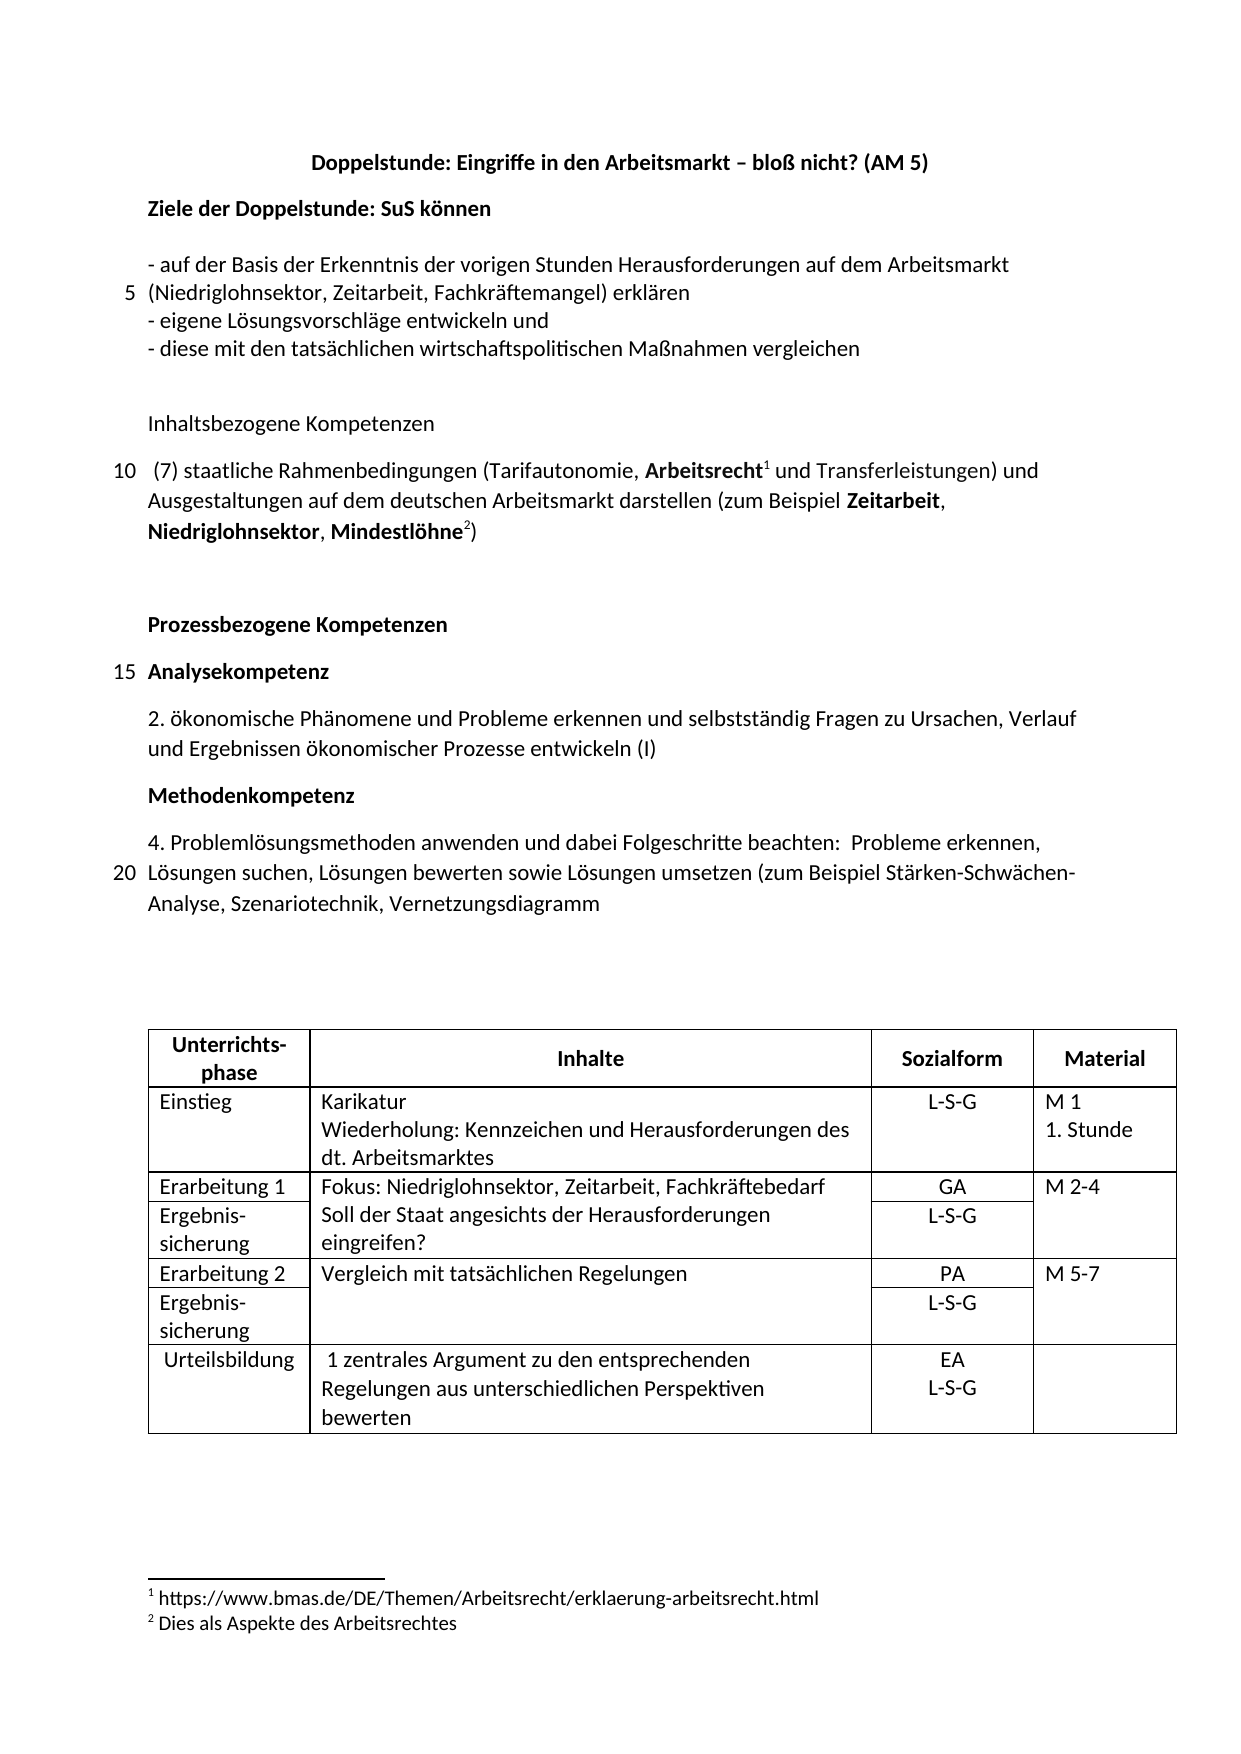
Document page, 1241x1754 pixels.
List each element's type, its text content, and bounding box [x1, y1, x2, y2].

table_cell M 2-4 [1034, 1173, 1176, 1258]
text - diese mit den tatsächlichen wirtschaftspolitischen Maßnahmen vergleichen [148, 334, 1093, 363]
table_cell M 1 1. Stunde [1034, 1088, 1176, 1171]
table_header Inhalte [311, 1030, 871, 1086]
text Doppelstunde: Eingriffe in den Arbeitsmarkt – bloß nicht? (AM 5) [148, 148, 1093, 176]
table_cell Einstieg [149, 1088, 309, 1171]
text Analysekompetenz [148, 657, 1093, 685]
table_header Material [1034, 1030, 1176, 1086]
table_cell Fokus: Niedriglohnsektor, Zeitarbeit, Fachkräftebedarf Soll der Staat angesichts der Herausforderungen eingreifen? [311, 1173, 871, 1258]
text 4. Problemlösungsmethoden anwenden und dabei Folgeschritte beachten: Probleme erkennen, Lösungen suchen, Lösungen bewerten sowie Lösungen umsetzen (zum Beispiel Stärken-Schwächen-Analyse, Szenariotechnik, Vernetzungsdiagramm [148, 828, 1093, 917]
table_cell [1034, 1345, 1176, 1433]
text - auf der Basis der Erkenntnis der vorigen Stunden Herausforderungen auf dem Arbeitsmarkt (Niedriglohnsektor, Zeitarbeit, Fachkräftemangel) erklären [148, 251, 1093, 307]
text 2. ökonomische Phänomene und Probleme erkennen und selbstständig Fragen zu Ursachen, Verlauf und Ergebnissen ökonomischer Prozesse entwickeln (I) [148, 704, 1093, 762]
text (7) staatliche Rahmenbedingungen (Tarifautonomie, Arbeitsrecht und Transferleistungen) und Ausgestaltungen auf dem deutschen Arbeitsmarkt darstellen (zum Beispiel Zeitarbeit, Niedriglohnsektor, Mindestlöhne) [148, 456, 1093, 545]
table_cell L-S-G [872, 1088, 1033, 1171]
table_cell Urteilsbildung [149, 1345, 309, 1433]
table_cell Ergebnis-sicherung [149, 1202, 309, 1258]
text Inhaltsbezogene Kompetenzen [148, 409, 1093, 437]
table_cell L-S-G [872, 1202, 1033, 1258]
table_cell Vergleich mit tatsächlichen Regelungen [311, 1259, 871, 1344]
table_cell GA [872, 1173, 1033, 1201]
table_cell Erarbeitung 1 [149, 1173, 309, 1201]
table_cell Ergebnis-sicherung [149, 1288, 309, 1344]
table_cell Erarbeitung 2 [149, 1259, 309, 1287]
table_header Unterrichts-phase [149, 1030, 309, 1086]
table_cell M 5-7 [1034, 1259, 1176, 1344]
table_cell Karikatur Wiederholung: Kennzeichen und Herausforderungen des dt. Arbeitsmarktes [311, 1088, 871, 1171]
table_cell 1 zentrales Argument zu den entsprechenden Regelungen aus unterschiedlichen Perspektiven bewerten [311, 1345, 871, 1433]
text Ziele der Doppelstunde: SuS können [148, 194, 1093, 222]
text Prozessbezogene Kompetenzen [148, 611, 1093, 638]
table_cell L-S-G [872, 1288, 1033, 1344]
text - eigene Lösungsvorschläge entwickeln und [148, 307, 1093, 334]
table_header Sozialform [872, 1030, 1033, 1086]
table_cell EA L-S-G [872, 1345, 1033, 1433]
text Methodenkompetenz [148, 781, 1093, 809]
table_cell PA [872, 1259, 1033, 1287]
